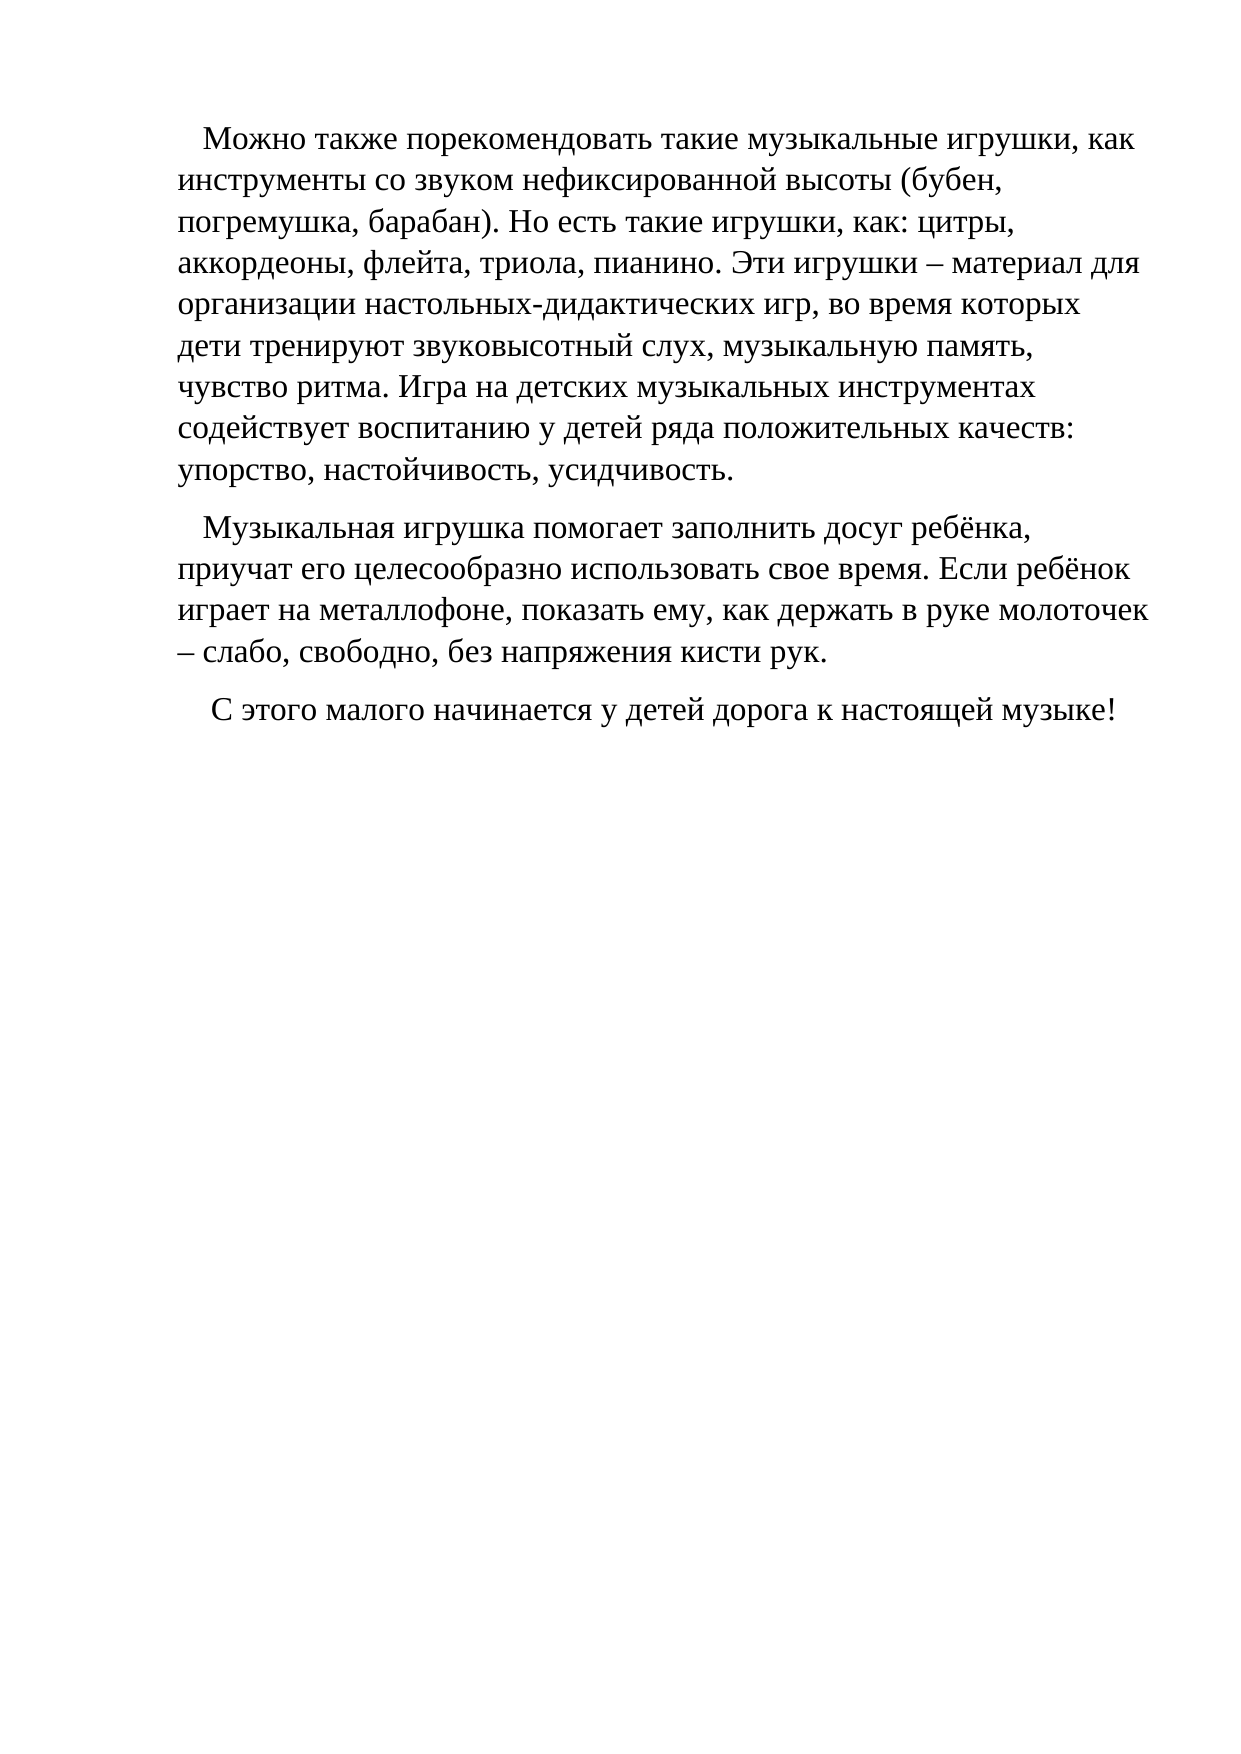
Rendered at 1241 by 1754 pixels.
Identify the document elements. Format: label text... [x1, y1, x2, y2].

text Музыкальная игрушка помогает заполнить досуг ребёнка, приучат его целесообразно использовать свое время. Если ребёнок играет на металлофоне, показать ему, как держать в руке молоточек – слабо, свободно, без напряжения кисти рук. [177, 507, 1152, 669]
text Можно также порекомендовать такие музыкальные игрушки, как инструменты со звуком нефиксированной высоты (бубен, погремушка, барабан). Но есть такие игрушки, как: цитры, аккордеоны, флейта, триола, пианино. Эти игрушки – материал для организации настольных-дидактических игр, во время которых дети тренируют звуковысотный слух, музыкальную память, чувство ритма. Игра на детских музыкальных инструментах содействует воспитанию у детей ряда положительных качеств: упорство, настойчивость, усидчивость. [177, 118, 1152, 487]
text С этого малого начинается у детей дорога к настоящей музыке! [177, 689, 1152, 727]
